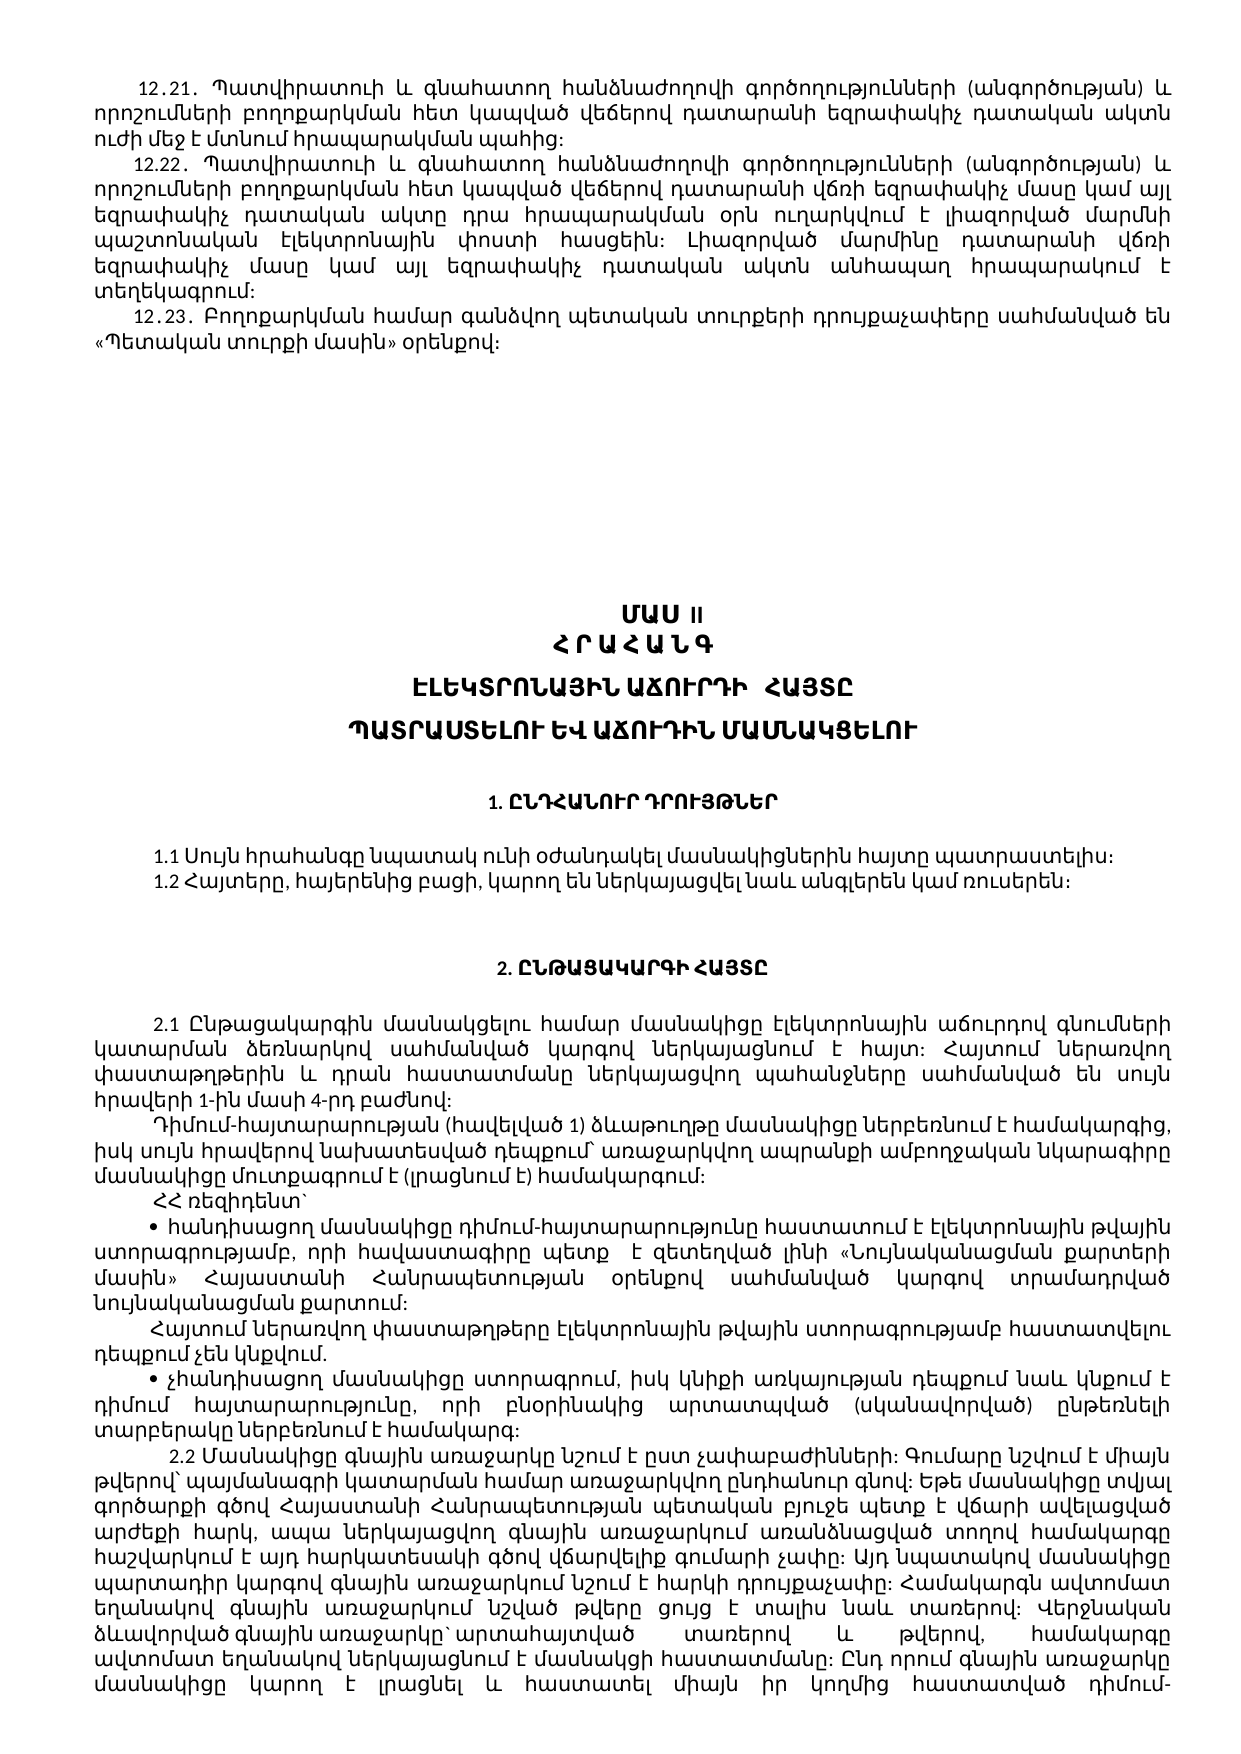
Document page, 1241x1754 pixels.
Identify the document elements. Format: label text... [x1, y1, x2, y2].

text Դիմում-հայտարարության (հավելված 1) ձևաթուղթը մասնակիցը ներբեռնում է համակարգից, իսկ սույն հրավերով նախատեսված դեպքում՝ առաջարկվող ապրանքի ամբողջական նկարագիրը մասնակիցը մուտքագրում է (լրացնում է) համակարգում: [94, 1112, 1171, 1189]
text 1.1 Սույն հրահանգը նպատակ ունի օժանդակել մասնակիցներին հայտը պատրաստելիս։ [94, 843, 1171, 868]
text 12․23․ Բողոքարկման համար գանձվող պետական տուրքերի դրույքաչափերը սահմանված են «Պետական տուրքի մասին» օրենքով։ [94, 304, 1171, 354]
text Հայտում ներառվող փաստաթղթերը էլեկտրոնային թվային ստորագրությամբ հաստատվելու դեպքում չեն կնքվում. [94, 1316, 1171, 1367]
text 2. ԸՆԹԱՑԱԿԱՐԳԻ ՀԱՅՏԸ [94, 955, 1171, 980]
list չհանդիսացող մասնակիցը ստորագրում, իսկ կնիքի առկայության դեպքում նաև կնքում է դիմում հայտարարությունը, որի բնօրինակից արտատպված (սկանավորված) ընթեռնելի տարբերակը ներբեռնում է համակարգ: [94, 1367, 1171, 1443]
text 12.22․ Պատվիրատուի և գնահատող հանձնաժողովի գործողությունների (անգործության) և որոշումների բողոքարկման հետ կապված վեճերով դատարանի վճռի եզրափակիչ մասը կամ այլ եզրափակիչ դատական ակտը դրա հրապարակման օրն ուղարկվում է լիազորված մարմնի պաշտոնական էլեկտրոնային փոստի հասցեին: Լիազորված մարմինը դատարանի վճռի եզրափակիչ մասը կամ այլ եզրափակիչ դատական ակտն անհապաղ հրապարակում է տեղեկագրում: [94, 151, 1171, 304]
text ԷԼԵԿՏՐՈՆԱՅԻՆ ԱՃՈՒՐԴԻ ՀԱՅՏԸ [94, 672, 1172, 703]
text ՄԱՍ II [94, 599, 1171, 629]
text 1. ԸՆԴՀԱՆՈՒՐ ԴՐՈՒՅԹՆԵՐ [94, 789, 1171, 814]
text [94, 1443, 1171, 1697]
text 2.1 Ընթացակարգին մասնակցելու համար մասնակիցը էլեկտրոնային աճուրդով գնումների կատարման ձեռնարկով սահմանված կարգով ներկայացնում է հայտ: Հայտում ներառվող փաստաթղթերին և դրան հաստատմանը ներկայացվող պահանջները սահմանված են սույն հրավերի 1-ին մասի 4-րդ բաժնով: [94, 1011, 1171, 1112]
text 12․21․ Պատվիրատուի և գնահատող հանձնաժողովի գործողությունների (անգործության) և որոշումների բողոքարկման հետ կապված վեճերով դատարանի եզրափակիչ դատական ակտն ուժի մեջ է մտնում հրապարակման պահից: [94, 75, 1171, 151]
text Հ Ր Ա Հ Ա Ն Գ [94, 629, 1172, 660]
text ՀՀ ռեզիդենտ` [94, 1189, 1171, 1214]
list հանդիսացող մասնակիցը դիմում-հայտարարությունը հաստատում է էլեկտրոնային թվային ստորագրությամբ, որի հավաստագիրը պետք է զետեղված լինի «Նույնականացման քարտերի մասին» Հայաստանի Հանրապետության օրենքով սահմանված կարգով տրամադրված նույնականացման քարտում: [94, 1214, 1171, 1316]
text ՊԱՏՐԱՍՏԵԼՈՒ ԵՎ ԱՃՈՒԴԻՆ ՄԱՍՆԱԿՑԵԼՈՒ [94, 715, 1172, 746]
text 1.2 Հայտերը, հայերենից բացի, կարող են ներկայացվել նաև անգլերեն կամ ռուսերեն։ [94, 868, 1171, 894]
